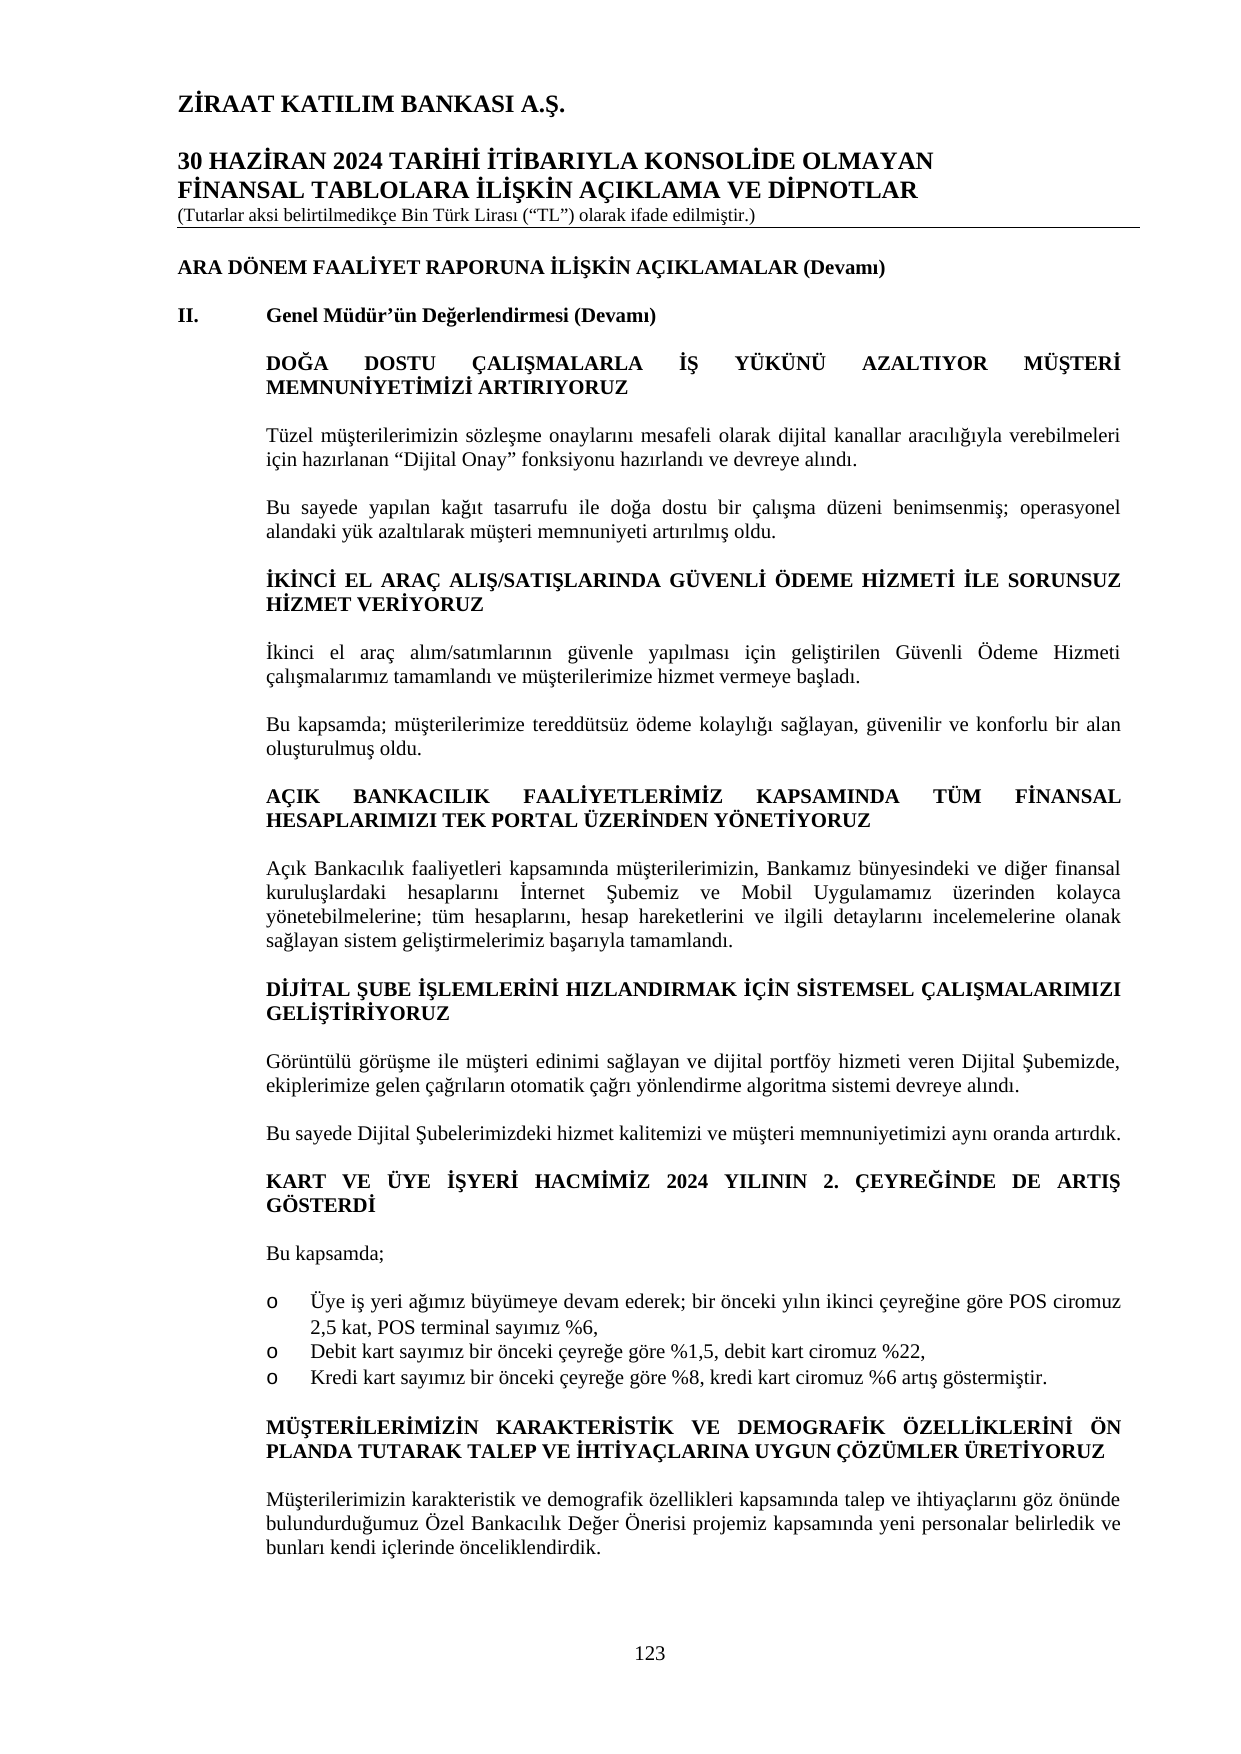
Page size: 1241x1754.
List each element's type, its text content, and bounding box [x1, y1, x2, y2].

text DİJİTAL ŞUBE İŞLEMLERİNİ HIZLANDIRMAK İÇİN SİSTEMSEL ÇALIŞMALARIMIZI GELİŞTİRİYORUZ [266, 977, 1122, 1025]
list Debit kart sayımız bir önceki çeyreğe göre %1,5, debit kart ciromuz %22, [266, 1339, 1122, 1365]
text İkinci el araç alım/satımlarının güvenle yapılması için geliştirilen Güvenli Ödeme Hizmeti çalışmalarımız tamamlandı ve müşterilerimize hizmet vermeye başladı. [266, 640, 1122, 688]
text Bu kapsamda; [266, 1241, 1122, 1265]
text MÜŞTERİLERİMİZİN KARAKTERİSTİK VE DEMOGRAFİK ÖZELLİKLERİNİ ÖN PLANDA TUTARAK TALEP VE İHTİYAÇLARINA UYGUN ÇÖZÜMLER ÜRETİYORUZ [266, 1415, 1122, 1463]
text AÇIK BANKACILIK FAALİYETLERİMİZ KAPSAMINDA TÜM FİNANSAL HESAPLARIMIZI TEK PORTAL ÜZERİNDEN YÖNETİYORUZ [266, 784, 1122, 832]
text DOĞA DOSTU ÇALIŞMALARLA İŞ YÜKÜNÜ AZALTIYOR MÜŞTERİ MEMNUNİYETİMİZİ ARTIRIYORUZ [266, 351, 1122, 399]
list Üye iş yeri ağımız büyümeye devam ederek; bir önceki yılın ikinci çeyreğine göre POS ciromuz 2,5 kat, POS terminal sayımız %6, [266, 1289, 1122, 1339]
text Bu sayede yapılan kağıt tasarrufu ile doğa dostu bir çalışma düzeni benimsenmiş; operasyonel alandaki yük azaltılarak müşteri memnuniyeti artırılmış oldu. [266, 495, 1122, 543]
text Bu sayede Dijital Şubelerimizdeki hizmet kalitemizi ve müşteri memnuniyetimizi aynı oranda artırdık. [266, 1121, 1122, 1145]
list Genel Müdür’ün Değerlendirmesi (Devamı) [177, 303, 1122, 327]
list Kredi kart sayımız bir önceki çeyreğe göre %8, kredi kart ciromuz %6 artış göstermiştir. [266, 1365, 1122, 1391]
text ARA DÖNEM FAALİYET RAPORUNA İLİŞKİN AÇIKLAMALAR (Devamı) [177, 255, 1122, 279]
text Tüzel müşterilerimizin sözleşme onaylarını mesafeli olarak dijital kanallar aracılığıyla verebilmeleri için hazırlanan “Dijital Onay” fonksiyonu hazırlandı ve devreye alındı. [266, 423, 1122, 471]
text Açık Bankacılık faaliyetleri kapsamında müşterilerimizin, Bankamız bünyesindeki ve diğer finansal kuruluşlardaki hesaplarını İnternet Şubemiz ve Mobil Uygulamamız üzerinden kolayca yönetebilmelerine; tüm hesaplarını, hesap hareketlerini ve ilgili detaylarını incelemelerine olanak sağlayan sistem geliştirmelerimiz başarıyla tamamlandı. [266, 856, 1122, 952]
text Bu kapsamda; müşterilerimize tereddütsüz ödeme kolaylığı sağlayan, güvenilir ve konforlu bir alan oluşturulmuş oldu. [266, 712, 1122, 760]
text KART VE ÜYE İŞYERİ HACMİMİZ 2024 YILININ 2. ÇEYREĞİNDE DE ARTIŞ GÖSTERDİ [266, 1169, 1122, 1217]
text Müşterilerimizin karakteristik ve demografik özellikleri kapsamında talep ve ihtiyaçlarını göz önünde bulundurduğumuz Özel Bankacılık Değer Önerisi projemiz kapsamında yeni personalar belirledik ve bunları kendi içlerinde önceliklendirdik. [266, 1487, 1122, 1559]
text İKİNCİ EL ARAÇ ALIŞ/SATIŞLARINDA GÜVENLİ ÖDEME HİZMETİ İLE SORUNSUZ HİZMET VERİYORUZ [266, 567, 1122, 616]
text Görüntülü görüşme ile müşteri edinimi sağlayan ve dijital portföy hizmeti veren Dijital Şubemizde, ekiplerimize gelen çağrıların otomatik çağrı yönlendirme algoritma sistemi devreye alındı. [266, 1049, 1122, 1097]
